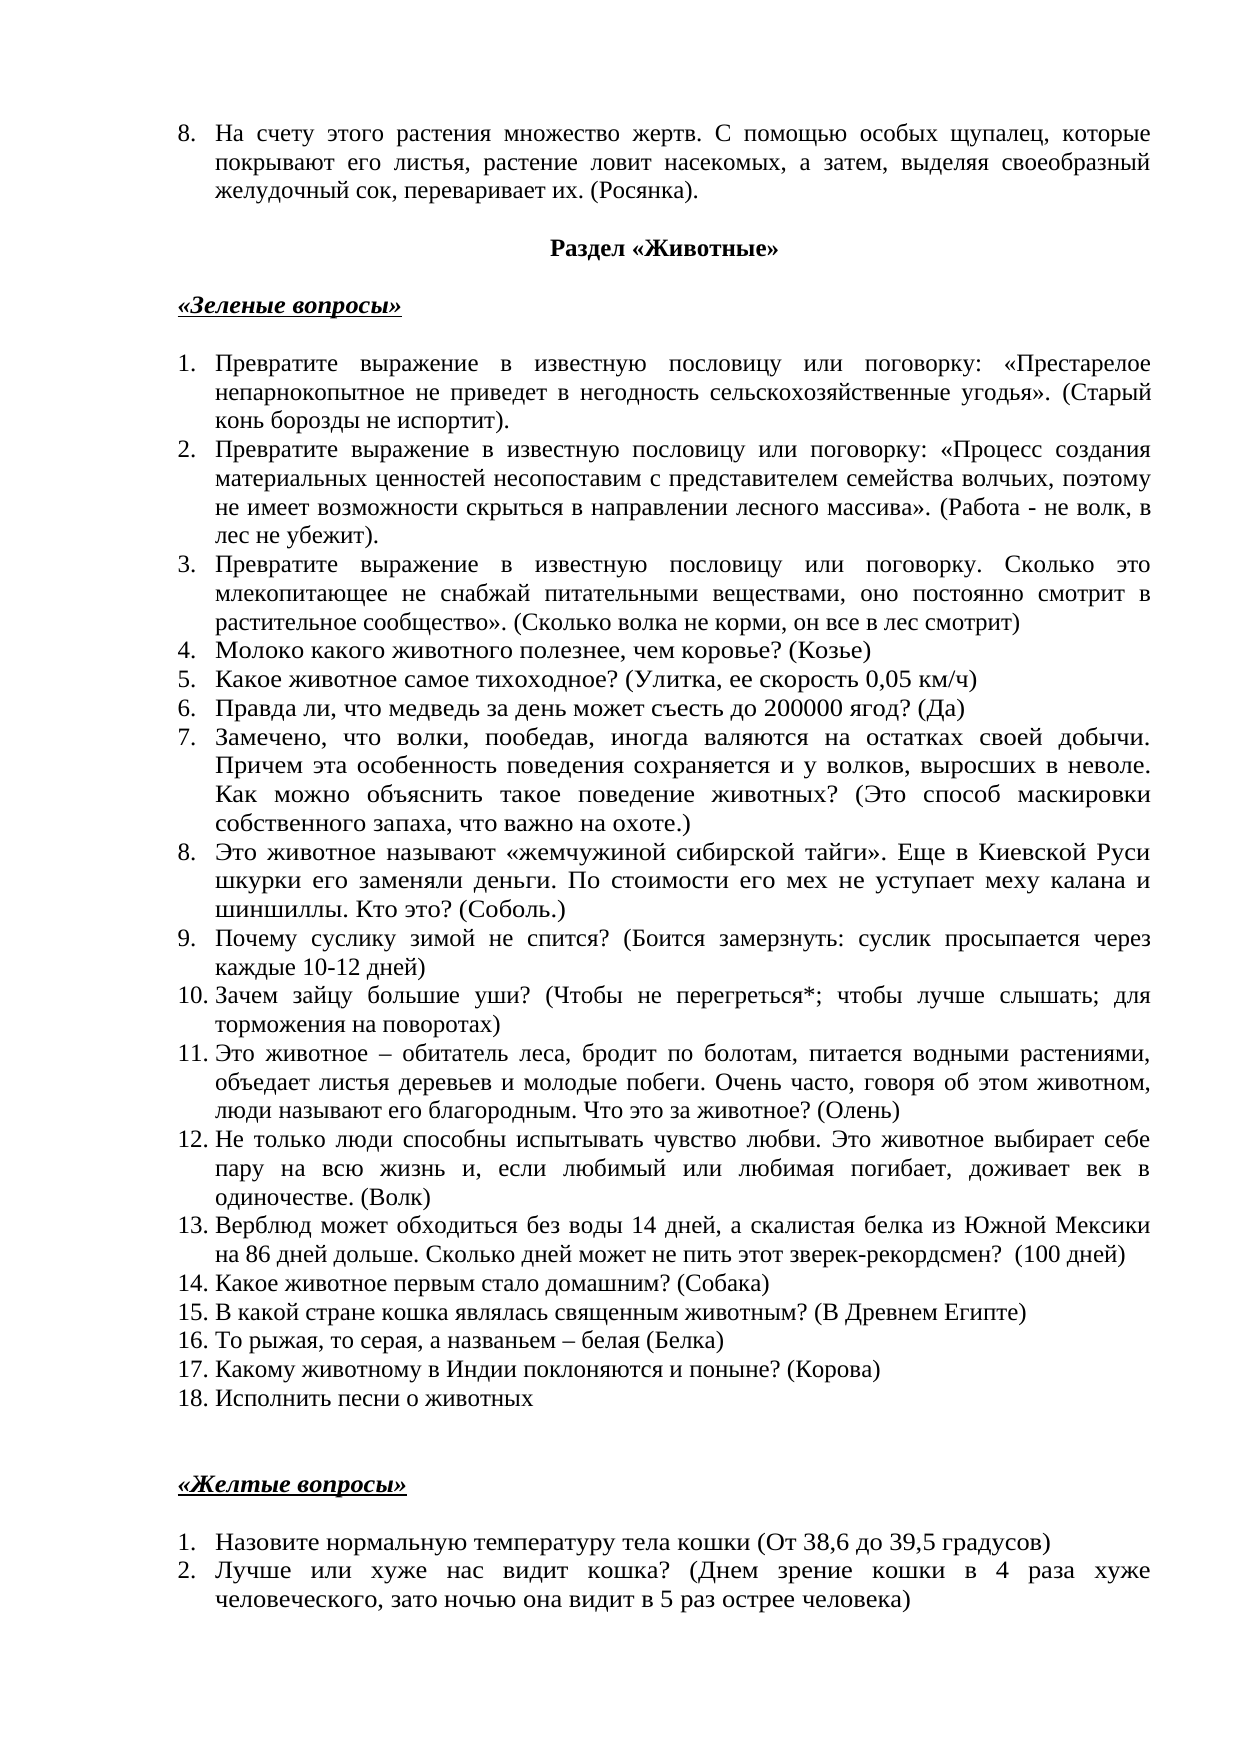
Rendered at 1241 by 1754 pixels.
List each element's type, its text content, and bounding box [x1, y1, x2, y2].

list Какому животному в Индии поклоняются и поныне? (Корова) [177, 1354, 1152, 1383]
list То рыжая, то серая, а названьем – белая (Белка) [177, 1326, 1152, 1354]
list Это животное – обитатель леса, бродит по болотам, питается водными растениями, объедает листья деревьев и молодые побеги. Очень часто, говоря об этом животном, люди называют его благородным. Что это за животное? (Олень) [177, 1038, 1152, 1124]
list Исполнить песни о животных [177, 1383, 1152, 1412]
list Замечено, что волки, пообедав, иногда валяются на остатках своей добычи. Причем эта особенность поведения сохраняется и у волков, выросших в неволе. Как можно объяснить такое поведение животных? (Это способ маскировки собственного запаха, что важно на охоте.) [177, 722, 1152, 837]
list Правда ли, что медведь за день может съесть до 200000 ягод? (Да) [177, 693, 1152, 722]
list В какой стране кошка являлась священным животным? (В Древнем Египте) [177, 1297, 1152, 1326]
list Назовите нормальную температуру тела кошки (От 38,6 до 39,5 градусов) [177, 1527, 1152, 1556]
list Какое животное самое тихоходное? (Улитка, ее скорость 0,05 км/ч) [177, 664, 1152, 693]
text Раздел «Животные» [177, 233, 1152, 262]
list Это животное называют «жемчужиной сибирской тайги». Еще в Киевской Руси шкурки его заменяли деньги. По стоимости его мех не уступает меху калана и шиншиллы. Кто это? (Соболь.) [177, 837, 1152, 923]
list Верблюд может обходиться без воды 14 дней, а скалистая белка из Южной Мексики на 86 дней дольше. Сколько дней может не пить этот зверек-рекордсмен? (100 дней) [177, 1211, 1152, 1268]
list Превратите выражение в известную пословицу или поговорку: «Процесс создания материальных ценностей несопоставим с представителем семейства волчьих, поэтому не имеет возможности скрыться в направлении лесного массива». (Работа - не волк, в лес не убежит). [177, 434, 1152, 549]
list Зачем зайцу большие уши? (Чтобы не перегреться*; чтобы лучше слышать; для торможения на поворотах) [177, 981, 1152, 1038]
text «Желтые вопросы» [177, 1469, 1152, 1498]
list Лучше или хуже нас видит кошка? (Днем зрение кошки в 4 раза хуже человеческого, зато ночью она видит в 5 раз острее человека) [177, 1556, 1152, 1613]
list Молоко какого животного полезнее, чем коровье? (Козье) [177, 636, 1152, 664]
list На счету этого растения множество жертв. С помощью особых щупалец, которые покрывают его листья, растение ловит насекомых, а затем, выделяя своеобразный желудочный сок, переваривает их. (Росянка). [177, 118, 1152, 204]
list Превратите выражение в известную пословицу или поговорку: «Престарелое непарнокопытное не приведет в негодность сельскохозяйственные угодья». (Старый конь борозды не испортит). [177, 348, 1152, 434]
list Не только люди способны испытывать чувство любви. Это животное выбирает себе пару на всю жизнь и, если любимый или любимая погибает, доживает век в одиночестве. (Волк) [177, 1124, 1152, 1211]
list Почему суслику зимой не спится? (Боится замерзнуть: суслик просыпается через каждые 10-12 дней) [177, 923, 1152, 981]
text «Зеленые вопросы» [177, 291, 1152, 319]
list Какое животное первым стало домашним? (Собака) [177, 1268, 1152, 1297]
list Превратите выражение в известную пословицу или поговорку. Сколько это млекопитающее не снабжай питательными веществами, оно постоянно смотрит в растительное сообщество». (Сколько волка не корми, он все в лес смотрит) [177, 549, 1152, 636]
